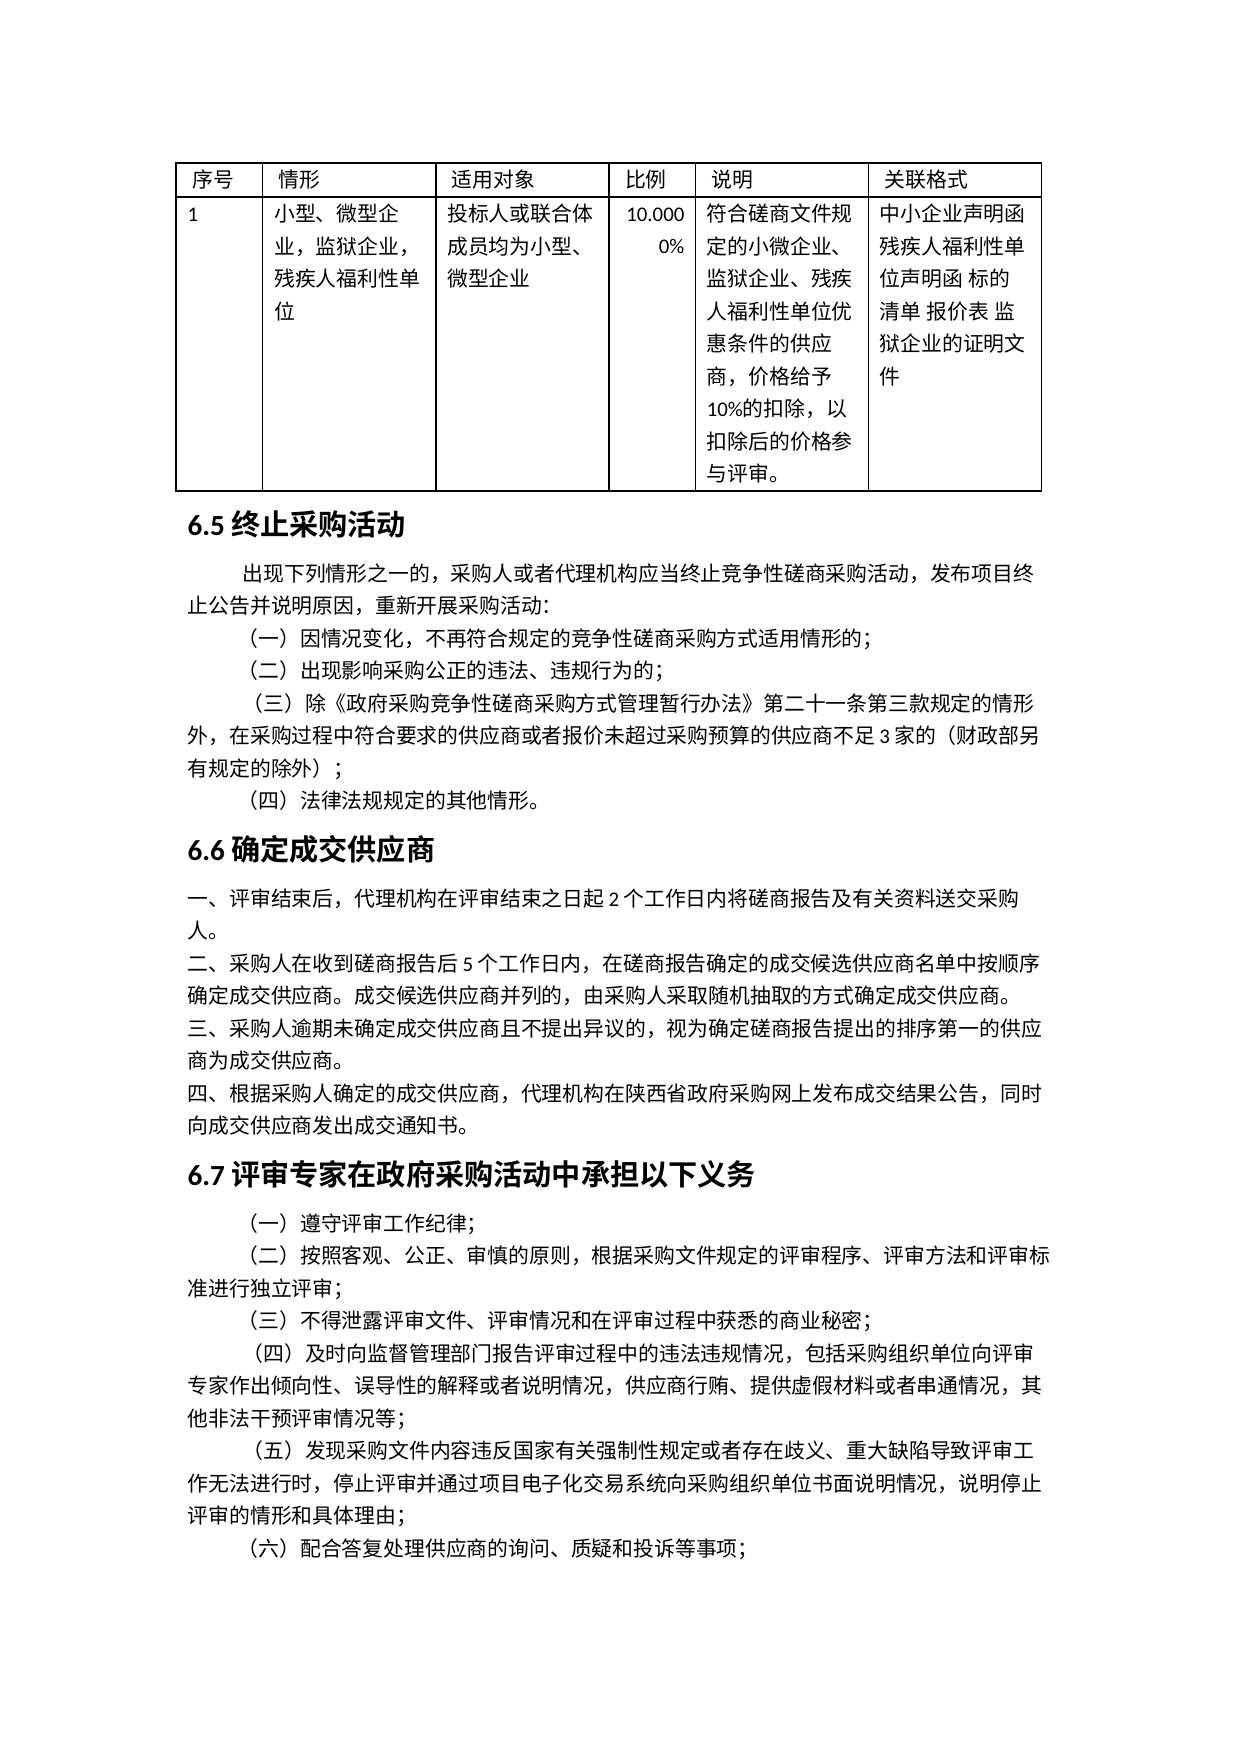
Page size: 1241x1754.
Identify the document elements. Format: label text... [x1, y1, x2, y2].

table_cell 1 [177, 198, 262, 490]
table_cell 小型、微型企业，监狱企业，残疾人福利性单位 [263, 198, 435, 490]
text 四、根据采购人确定的成交供应商，代理机构在陕西省政府采购网上发布成交结果公告，同时向成交供应商发出成交通知书。 [187, 1077, 1053, 1142]
text （一）因情况变化，不再符合规定的竞争性磋商采购方式适用情形的； [187, 622, 1053, 654]
text 二、采购人在收到磋商报告后5个工作日内，在磋商报告确定的成交候选供应商名单中按顺序确定成交供应商。成交候选供应商并列的，由采购人采取随机抽取的方式确定成交供应商。 [187, 947, 1053, 1012]
table_cell 投标人或联合体成员均为小型、微型企业 [437, 198, 608, 490]
table_cell 符合磋商文件规定的小微企业、监狱企业、残疾人福利性单位优惠条件的供应商，价格给予10%的扣除，以扣除后的价格参与评审。 [696, 198, 868, 490]
text （四）法律法规规定的其他情形。 [187, 784, 1053, 817]
text （二）出现影响采购公正的违法、违规行为的； [187, 654, 1053, 687]
text 一、评审结束后，代理机构在评审结束之日起2个工作日内将磋商报告及有关资料送交采购人。 [187, 882, 1053, 947]
table_header 情形 [263, 164, 435, 196]
text （四）及时向监督管理部门报告评审过程中的违法违规情况，包括采购组织单位向评审专家作出倾向性、误导性的解释或者说明情况，供应商行贿、提供虚假材料或者串通情况，其他非法干预评审情况等； [187, 1337, 1053, 1434]
text （五）发现采购文件内容违反国家有关强制性规定或者存在歧义、重大缺陷导致评审工作无法进行时，停止评审并通过项目电子化交易系统向采购组织单位书面说明情况，说明停止评审的情形和具体理由； [187, 1434, 1053, 1532]
table_header 适用对象 [437, 164, 608, 196]
text 出现下列情形之一的，采购人或者代理机构应当终止竞争性磋商采购活动，发布项目终止公告并说明原因，重新开展采购活动： [187, 557, 1053, 622]
text （二）按照客观、公正、审慎的原则，根据采购文件规定的评审程序、评审方法和评审标准进行独立评审； [187, 1239, 1053, 1304]
text （一）遵守评审工作纪律； [187, 1207, 1053, 1239]
text （六）配合答复处理供应商的询问、质疑和投诉等事项； [187, 1532, 1053, 1564]
text 6.5终止采购活动 [187, 492, 1053, 557]
text 6.7评审专家在政府采购活动中承担以下义务 [187, 1142, 1053, 1207]
table_cell 中小企业声明函 残疾人福利性单位声明函 标的清单 报价表 监狱企业的证明文件 [869, 198, 1041, 490]
table_header 比例 [610, 164, 695, 196]
text 三、采购人逾期未确定成交供应商且不提出异议的，视为确定磋商报告提出的排序第一的供应商为成交供应商。 [187, 1012, 1053, 1077]
table_header 序号 [177, 164, 262, 196]
text （三）除《政府采购竞争性磋商采购方式管理暂行办法》第二十一条第三款规定的情形外，在采购过程中符合要求的供应商或者报价未超过采购预算的供应商不足3家的（财政部另有规定的除外）； [187, 687, 1053, 784]
text （三）不得泄露评审文件、评审情况和在评审过程中获悉的商业秘密； [187, 1304, 1053, 1337]
table_cell 10.0000% [610, 198, 695, 490]
table_header 说明 [696, 164, 868, 196]
table_header 关联格式 [869, 164, 1041, 196]
text 6.6确定成交供应商 [187, 817, 1053, 882]
